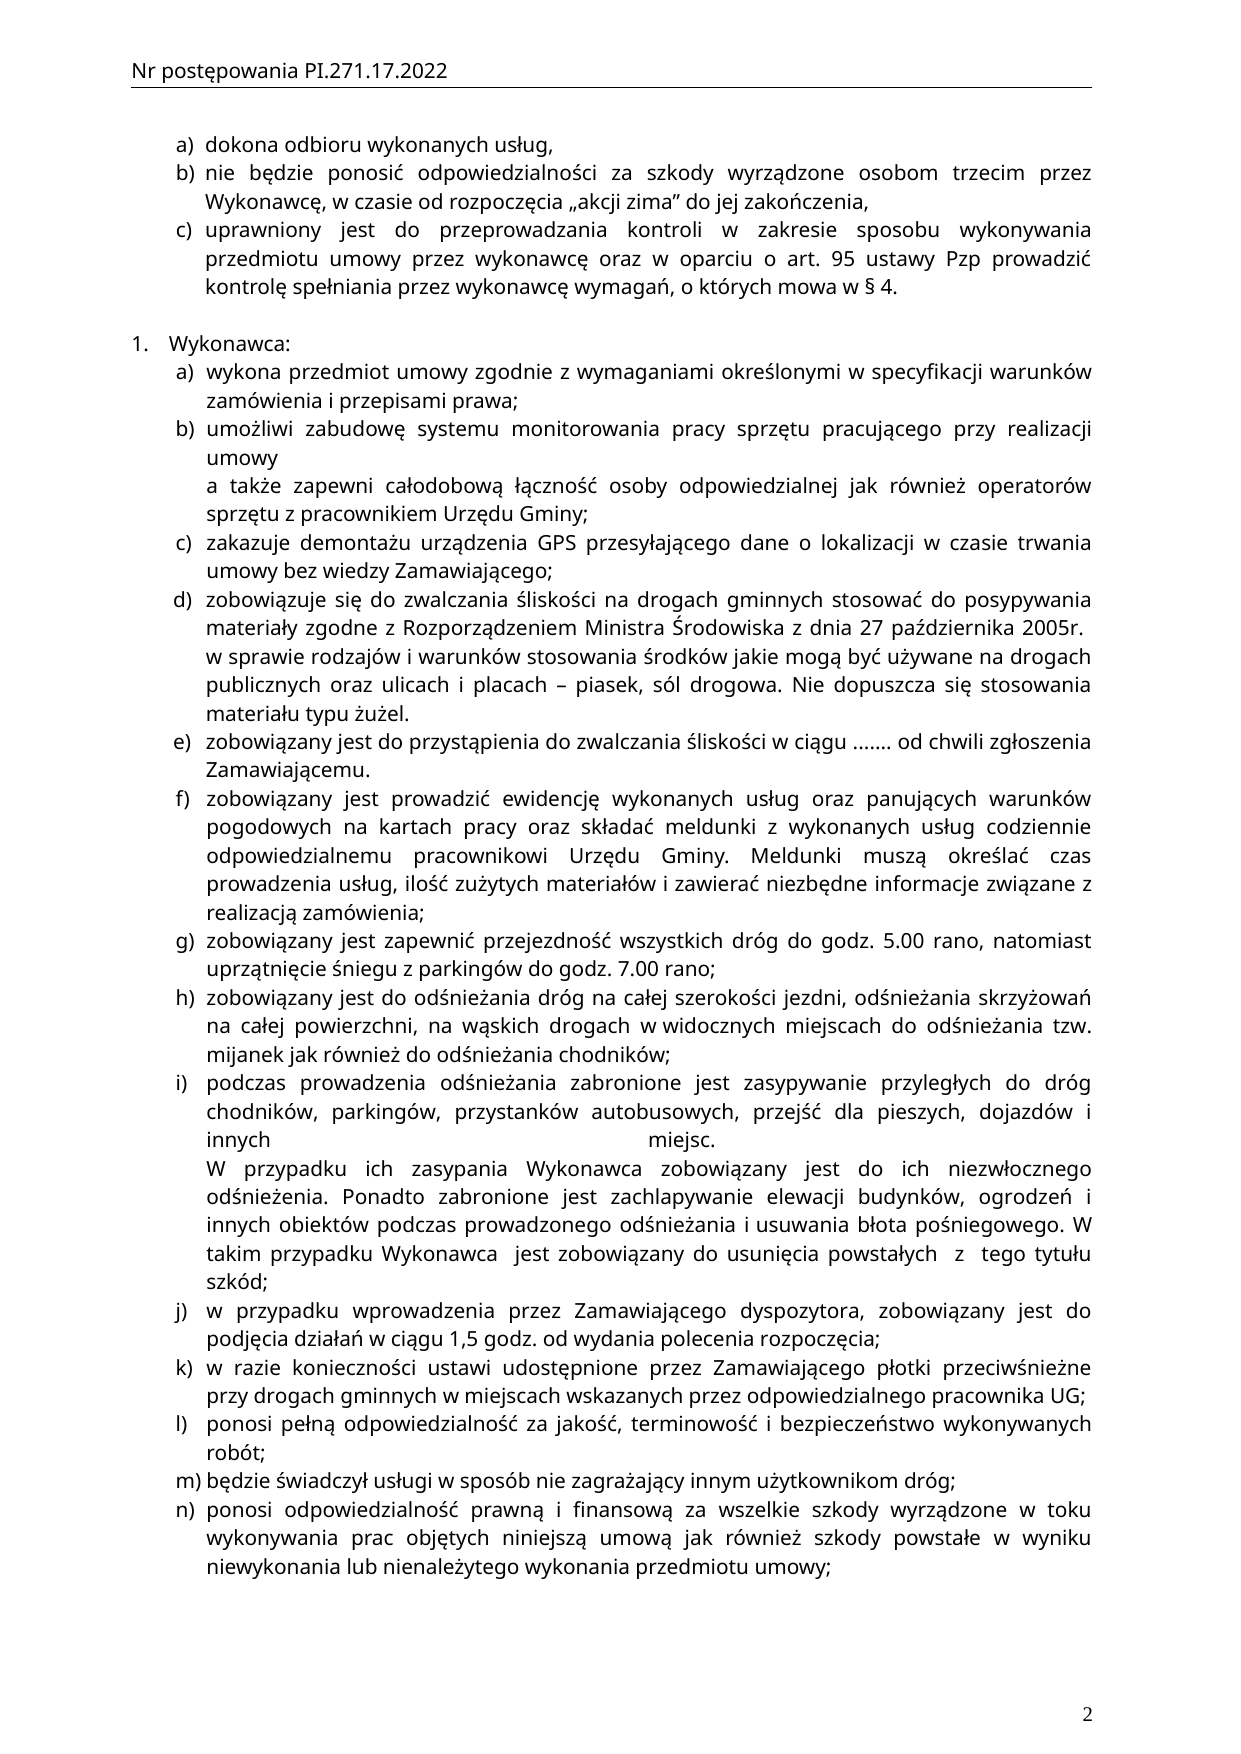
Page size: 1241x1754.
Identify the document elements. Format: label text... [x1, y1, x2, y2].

list Wykonawca: [131, 329, 1092, 357]
list ponosi odpowiedzialność prawną i finansową za wszelkie szkody wyrządzone w toku wykonywania prac objętych niniejszą umową jak również szkody powstałe w wyniku niewykonania lub nienależytego wykonania przedmiotu umowy; [175, 1495, 1092, 1580]
list podczas prowadzenia odśnieżania zabronione jest zasypywanie przyległych do dróg chodników, parkingów, przystanków autobusowych, przejść dla pieszych, dojazdów i innych miejsc. W przypadku ich zasypania Wykonawca zobowiązany jest do ich niezwłocznego odśnieżenia. Ponadto zabronione jest zachlapywanie elewacji budynków, ogrodzeń i innych obiektów podczas prowadzonego odśnieżania i usuwania błota pośniegowego. W takim przypadku Wykonawca jest zobowiązany do usunięcia powstałych z tego tytułu szkód; [175, 1068, 1092, 1296]
list zobowiązany jest prowadzić ewidencję wykonanych usług oraz panujących warunków pogodowych na kartach pracy oraz składać meldunki z wykonanych usług codziennie odpowiedzialnemu pracownikowi Urzędu Gminy. Meldunki muszą określać czas prowadzenia usług, ilość zużytych materiałów i zawierać niezbędne informacje związane z realizacją zamówienia; [175, 784, 1092, 926]
list w razie konieczności ustawi udostępnione przez Zamawiającego płotki przeciwśnieżne przy drogach gminnych w miejscach wskazanych przez odpowiedzialnego pracownika UG; [175, 1353, 1092, 1409]
list zobowiązany jest do odśnieżania dróg na całej szerokości jezdni, odśnieżania skrzyżowań na całej powierzchni, na wąskich drogach w widocznych miejscach do odśnieżania tzw. mijanek jak również do odśnieżania chodników; [175, 983, 1092, 1068]
list umożliwi zabudowę systemu monitorowania pracy sprzętu pracującego przy realizacji umowy a także zapewni całodobową łączność osoby odpowiedzialnej jak również operatorów sprzętu z pracownikiem Urzędu Gminy; [175, 414, 1092, 528]
list zobowiązany jest do przystąpienia do zwalczania śliskości w ciągu ....... od chwili zgłoszenia Zamawiającemu. [173, 727, 1092, 784]
list nie będzie ponosić odpowiedzialności za szkody wyrządzone osobom trzecim przez Wykonawcę, w czasie od rozpoczęcia „akcji zima” do jej zakończenia, [176, 158, 1092, 215]
list ponosi pełną odpowiedzialność za jakość, terminowość i bezpieczeństwo wykonywanych robót; [175, 1409, 1092, 1466]
list zakazuje demontażu urządzenia GPS przesyłającego dane o lokalizacji w czasie trwania umowy bez wiedzy Zamawiającego; [175, 528, 1092, 585]
list zobowiązany jest zapewnić przejezdność wszystkich dróg do godz. 5.00 rano, natomiast uprzątnięcie śniegu z parkingów do godz. 7.00 rano; [175, 926, 1092, 983]
list w przypadku wprowadzenia przez Zamawiającego dyspozytora, zobowiązany jest do podjęcia działań w ciągu 1,5 godz. od wydania polecenia rozpoczęcia; [175, 1296, 1092, 1353]
list będzie świadczył usługi w sposób nie zagrażający innym użytkownikom dróg; [175, 1466, 1092, 1495]
list zobowiązuje się do zwalczania śliskości na drogach gminnych stosować do posypywania materiały zgodne z Rozporządzeniem Ministra Środowiska z dnia 27 października 2005r. w sprawie rodzajów i warunków stosowania środków jakie mogą być używane na drogach publicznych oraz ulicach i placach – piasek, sól drogowa. Nie dopuszcza się stosowania materiału typu żużel. [173, 585, 1092, 727]
list dokona odbioru wykonanych usług, [176, 130, 1092, 158]
list uprawniony jest do przeprowadzania kontroli w zakresie sposobu wykonywania przedmiotu umowy przez wykonawcę oraz w oparciu o art. 95 ustawy Pzp prowadzić kontrolę spełniania przez wykonawcę wymagań, o których mowa w § 4. [176, 215, 1092, 301]
list wykona przedmiot umowy zgodnie z wymaganiami określonymi w specyfikacji warunków zamówienia i przepisami prawa; [176, 357, 1092, 414]
